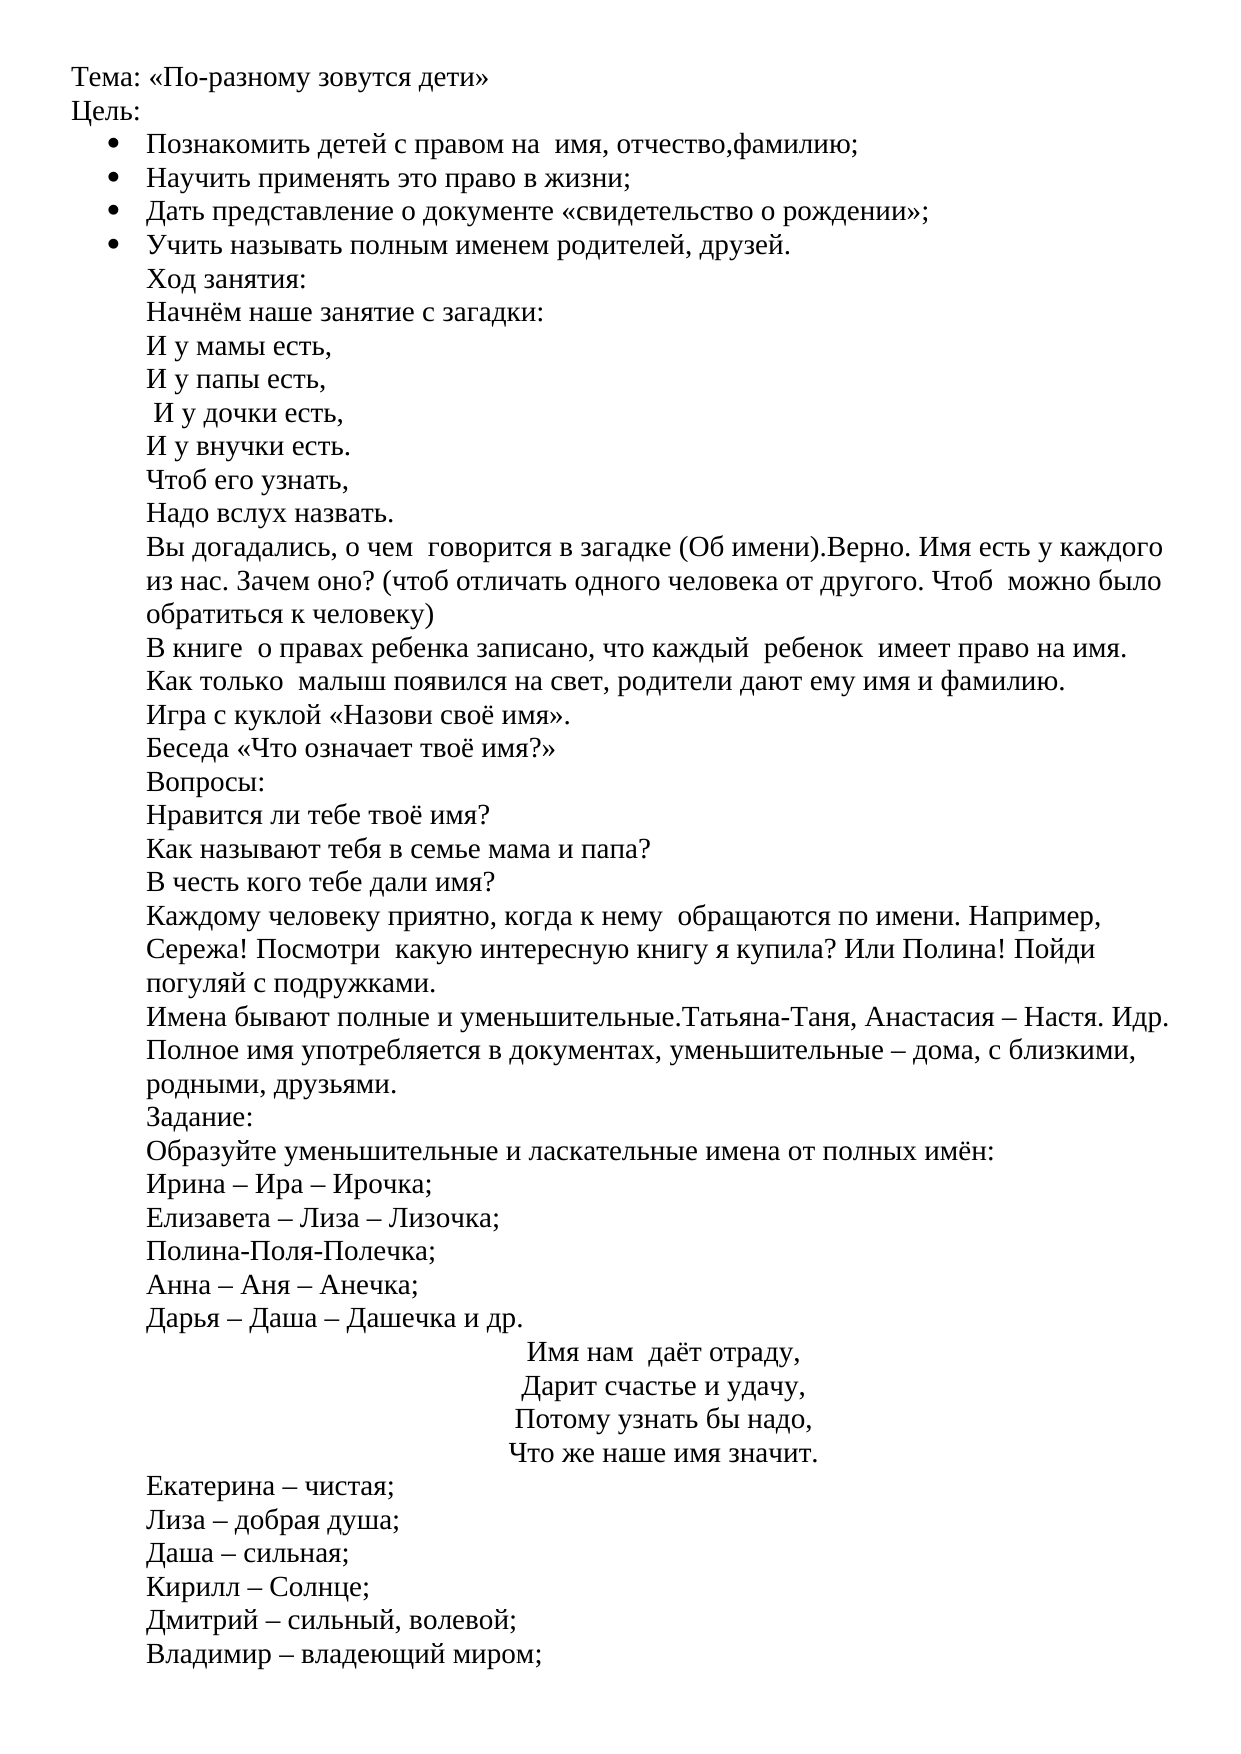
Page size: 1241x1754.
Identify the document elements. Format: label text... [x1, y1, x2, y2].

list Имена бывают полные и уменьшительные.Татьяна-Таня, Анастасия – Настя. Идр. Полное имя употребляется в документах, уменьшительные – дома, с близкими, родными, друзьями. [146, 999, 1181, 1099]
list Ирина – Ира – Ирочка; [146, 1166, 1181, 1200]
list Полина-Поля-Полечка; [146, 1233, 1181, 1267]
list Беседа «Что означает твоё имя?» [146, 730, 1181, 764]
list Дмитрий – сильный, волевой; [146, 1602, 1181, 1636]
list Надо вслух назвать. [146, 496, 1181, 529]
list Владимир – владеющий миром; [146, 1636, 1181, 1669]
text Цель: [71, 93, 1181, 126]
list Елизавета – Лиза – Лизочка; [146, 1200, 1181, 1233]
list Даша – сильная; [146, 1535, 1181, 1569]
list И у дочки есть, [146, 395, 1181, 428]
list Познакомить детей с правом на имя, отчество,фамилию; [108, 126, 1181, 160]
list В книге о правах ребенка записано, что каждый ребенок имеет право на имя. Как только малыш появился на свет, родители дают ему имя и фамилию. [146, 630, 1181, 697]
list Дарит счастье и удачу, [146, 1368, 1181, 1401]
list Каждому человеку приятно, когда к нему обращаются по имени. Например, Сережа! Посмотри какую интересную книгу я купила? Или Полина! Пойди погуляй с подружками. [146, 898, 1181, 999]
list Потому узнать бы надо, [146, 1401, 1181, 1435]
list И у папы есть, [146, 361, 1181, 395]
list Игра с куклой «Назови своё имя». [146, 697, 1181, 730]
list Вопросы: [146, 764, 1181, 797]
list Как называют тебя в семье мама и папа? [146, 831, 1181, 864]
list Что же наше имя значит. [146, 1435, 1181, 1468]
list И у мамы есть, [146, 328, 1181, 361]
list Научить применять это право в жизни; [108, 160, 1181, 193]
list Лиза – добрая душа; [146, 1502, 1181, 1535]
list И у внучки есть. [146, 428, 1181, 462]
list Анна – Аня – Анечка; [146, 1267, 1181, 1301]
list Задание: [146, 1099, 1181, 1133]
list Екатерина – чистая; [146, 1468, 1181, 1502]
list Образуйте уменьшительные и ласкательные имена от полных имён: [146, 1133, 1181, 1166]
list Чтоб его узнать, [146, 462, 1181, 496]
list Дарья – Даша – Дашечка и др. [146, 1301, 1181, 1334]
list Начнём наше занятие с загадки: [146, 294, 1181, 328]
list Учить называть полным именем родителей, друзей. [108, 227, 1181, 261]
list Вы догадались, о чем говорится в загадке (Об имени).Верно. Имя есть у каждого из нас. Зачем оно? (чтоб отличать одного человека от другого. Чтоб можно было обратиться к человеку) [146, 529, 1181, 630]
list Имя нам даёт отраду, [146, 1334, 1181, 1368]
text Тема: «По-разному зовутся дети» [71, 59, 1181, 93]
list В честь кого тебе дали имя? [146, 864, 1181, 898]
list Кирилл – Солнце; [146, 1569, 1181, 1602]
list Дать представление о документе «свидетельство о рождении»; [108, 193, 1181, 227]
list Нравится ли тебе твоё имя? [146, 797, 1181, 831]
list Ход занятия: [146, 261, 1181, 294]
